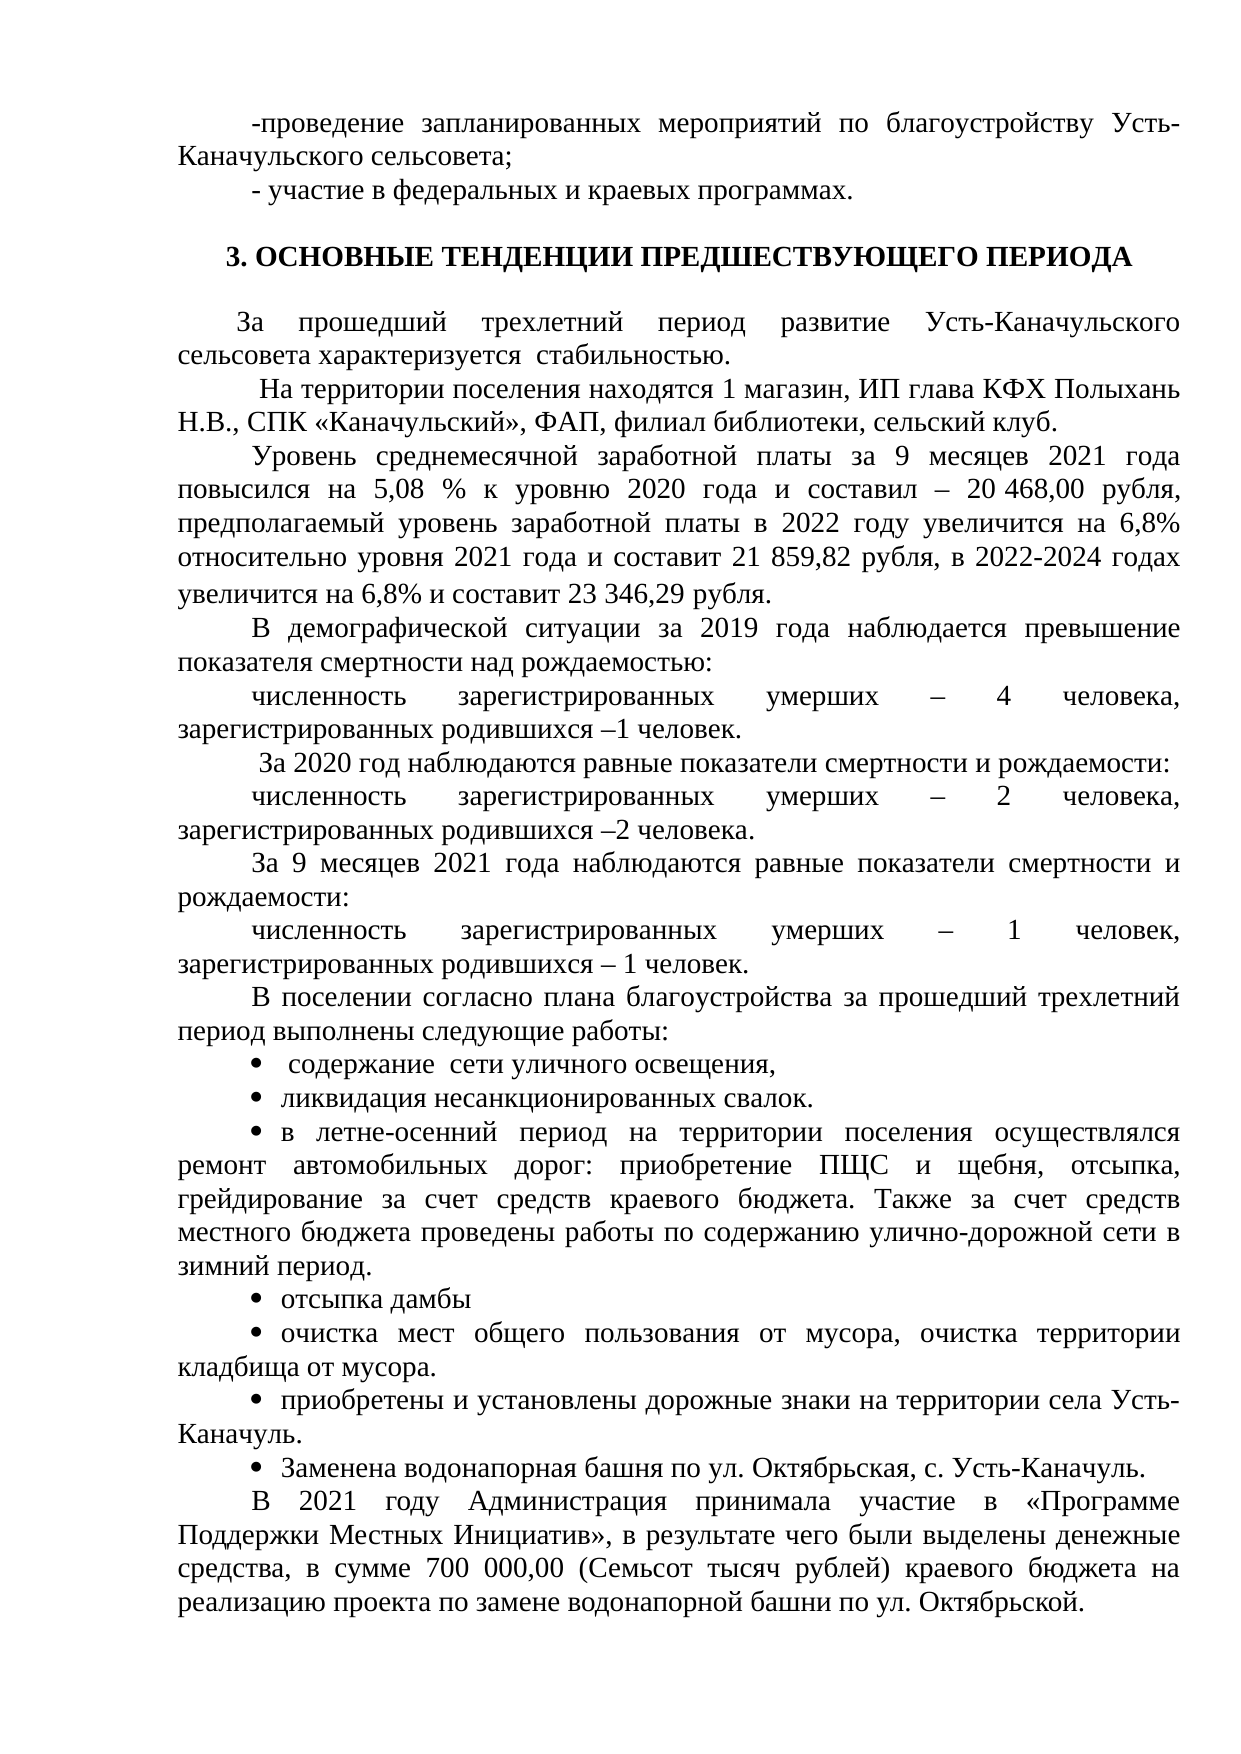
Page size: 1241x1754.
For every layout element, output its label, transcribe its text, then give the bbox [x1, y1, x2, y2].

list приобретены и установлены дорожные знаки на территории села Усть-Каначуль. [177, 1382, 1181, 1450]
list Заменена водонапорная башня по ул. Октябрьская, с. Усть-Каначуль. [177, 1450, 1181, 1483]
list ликвидация несанкционированных свалок. [177, 1080, 1181, 1114]
text численность зарегистрированных умерших – 2 человека, зарегистрированных родившихся –2 человека. [177, 778, 1181, 845]
text На территории поселения находятся 1 магазин, ИП глава КФХ Полыхань Н.В., СПК «Каначульский», ФАП, филиал библиотеки, сельский клуб. [177, 371, 1181, 438]
text В 2021 году Администрация принимала участие в «Программе Поддержки Местных Инициатив», в результате чего были выделены денежные средства, в сумме 700 000,00 (Семьсот тысяч рублей) краевого бюджета на реализацию проекта по замене водонапорной башни по ул. Октябрьской. [177, 1483, 1181, 1617]
text численность зарегистрированных умерших – 4 человека, зарегистрированных родившихся –1 человек. [177, 678, 1181, 745]
list очистка мест общего пользования от мусора, очистка территории кладбища от мусора. [177, 1315, 1181, 1382]
text В демографической ситуации за 2019 года наблюдается превышение показателя смертности над рождаемостью: [177, 611, 1181, 678]
list За прошедший трехлетний период развитие Усть-Каначульского сельсовета характеризуется стабильностью. [177, 304, 1181, 371]
subtitle 3. Основные тенденции предшествующего периода [177, 239, 1181, 273]
list в летне-осенний период на территории поселения осуществлялся ремонт автомобильных дорог: приобретение ПЩС и щебня, отсыпка, грейдирование за счет средств краевого бюджета. Также за счет средств местного бюджета проведены работы по содержанию улично-дорожной сети в зимний период. [177, 1114, 1181, 1282]
list содержание сети уличного освещения, [177, 1047, 1181, 1080]
text численность зарегистрированных умерших – 1 человек, зарегистрированных родившихся – 1 человек. [177, 912, 1181, 979]
text В поселении согласно плана благоустройства за прошедший трехлетний период выполнены следующие работы: [177, 979, 1181, 1047]
text За 2020 год наблюдаются равные показатели смертности и рождаемости: [177, 745, 1181, 778]
list отсыпка дамбы [177, 1282, 1181, 1315]
text За 9 месяцев 2021 года наблюдаются равные показатели смертности и рождаемости: [177, 845, 1181, 912]
text Уровень среднемесячной заработной платы за 9 месяцев 2021 года повысился на 5,08 % к уровню 2020 года и составил – 20 468,00 рубля, предполагаемый уровень заработной платы в 2022 году увеличится на 6,8% относительно уровня 2021 года и составит 21 859,82 рубля, в 2022-2024 годах увеличится на 6,8% и составит 23 346,29 рубля. [177, 438, 1181, 611]
text -проведение запланированных мероприятий по благоустройству Усть-Каначульского сельсовета; [177, 105, 1181, 172]
text - участие в федеральных и краевых программах. [177, 172, 1181, 206]
